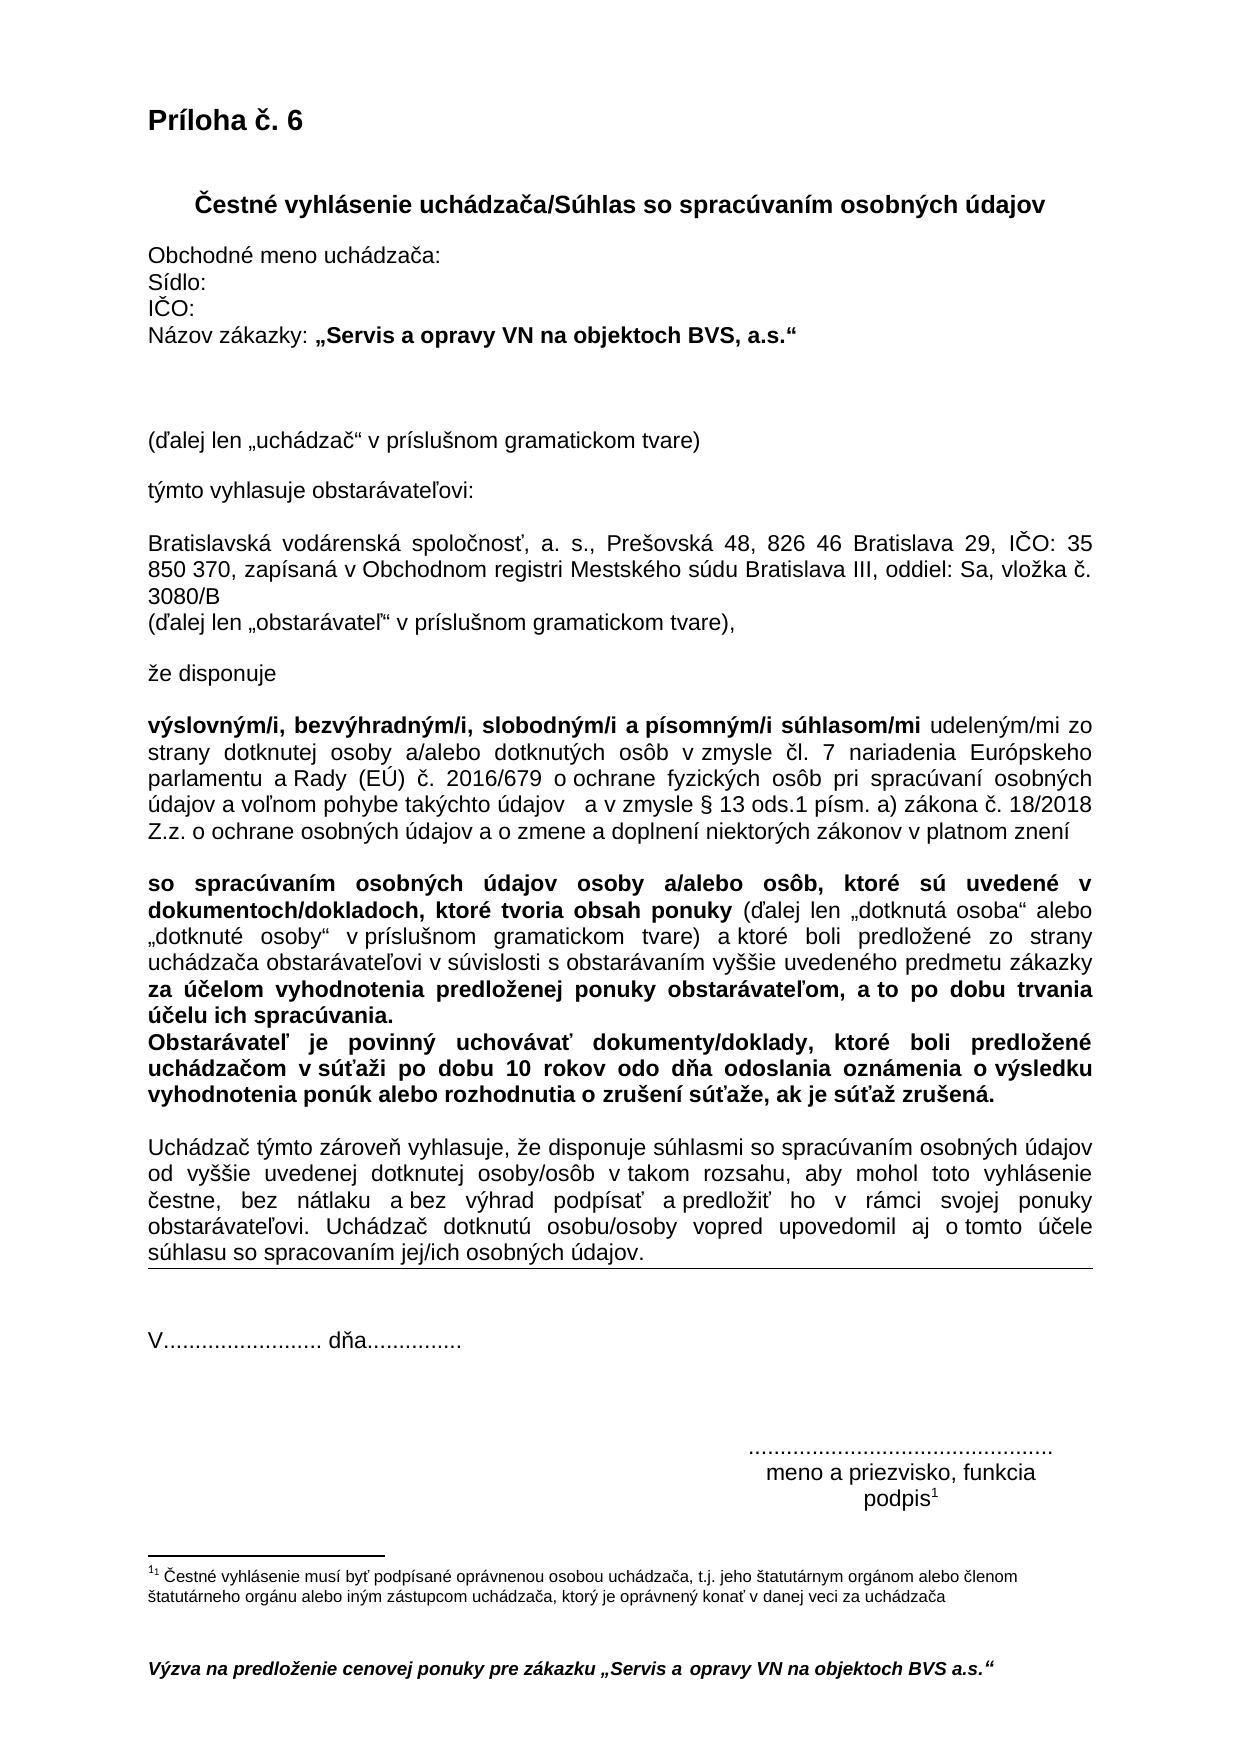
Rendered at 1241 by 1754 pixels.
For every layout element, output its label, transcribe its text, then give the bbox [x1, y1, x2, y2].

text meno a priezvisko, funkcia [709, 1459, 1093, 1485]
list Bratislavská vodárenská spoločnosť, a. s., Prešovská 48, 826 46 Bratislava 29, IČO: 35 850 370, zapísaná v Obchodnom registri Mestského súdu Bratislava III, oddiel: Sa, vložka č. 3080/B [148, 530, 1093, 609]
text (ďalej len „obstarávateľ“ v príslušnom gramatickom tvare), [148, 609, 1093, 635]
text že disponuje [148, 659, 1093, 686]
text V......................... dňa............... [148, 1327, 1093, 1353]
text IČO: [148, 295, 1093, 322]
text ................................................ [709, 1433, 1093, 1459]
text so spracúvaním osobných údajov osoby a/alebo osôb, ktoré sú uvedené v dokumentoch/dokladoch, ktoré tvoria obsah ponuky (ďalej len „dotknutá osoba“ alebo „dotknuté osoby“ v príslušnom gramatickom tvare) a ktoré boli predložené zo strany uchádzača obstarávateľovi v súvislosti s obstarávaním vyššie uvedeného predmetu zákazky za účelom vyhodnotenia predloženej ponuky obstarávateľom, a to po dobu trvania účelu ich spracúvania. [148, 870, 1093, 1028]
text podpis [709, 1485, 1093, 1512]
text Uchádzač týmto zároveň vyhlasuje, že disponuje súhlasmi so spracúvaním osobných údajov od vyššie uvedenej dotknutej osoby/osôb v takom rozsahu, aby mohol toto vyhlásenie čestne, bez nátlaku a bez výhrad podpísať a predložiť ho v rámci svojej ponuky obstarávateľovi. Uchádzač dotknutú osobu/osoby vopred upovedomil aj o tomto účele súhlasu so spracovaním jej/ich osobných údajov. [148, 1134, 1093, 1268]
text Obstarávateľ je povinný uchovávať dokumenty/doklady, ktoré boli predložené uchádzačom v súťaži po dobu 10 rokov odo dňa odoslania oznámenia o výsledku vyhodnotenia ponúk alebo rozhodnutia o zrušení súťaže, ak je súťaž zrušená. [148, 1028, 1093, 1107]
text Názov zákazky: „Servis a opravy VN na objektoch BVS, a.s.“ [148, 322, 1093, 348]
text Obchodné meno uchádzača: [148, 242, 1093, 269]
text (ďalej len „uchádzač“ v príslušnom gramatickom tvare) [148, 427, 1093, 453]
text týmto vyhlasuje obstarávateľovi: [148, 477, 1093, 504]
text Príloha č. 6 [148, 103, 1093, 137]
text Čestné vyhlásenie uchádzača/Súhlas so spracúvaním osobných údajov [148, 190, 1093, 218]
text výslovným/i, bezvýhradným/i, slobodným/i a písomným/i súhlasom/mi udeleným/mi zo strany dotknutej osoby a/alebo dotknutých osôb v zmysle čl. 7 nariadenia Európskeho parlamentu a Rady (EÚ) č. 2016/679 o ochrane fyzických osôb pri spracúvaní osobných údajov a voľnom pohybe takýchto údajov a v zmysle § 13 ods.1 písm. a) zákona č. 18/2018 Z.z. o ochrane osobných údajov a o zmene a doplnení niektorých zákonov v platnom znení [148, 712, 1093, 844]
text Sídlo: [148, 269, 1093, 295]
